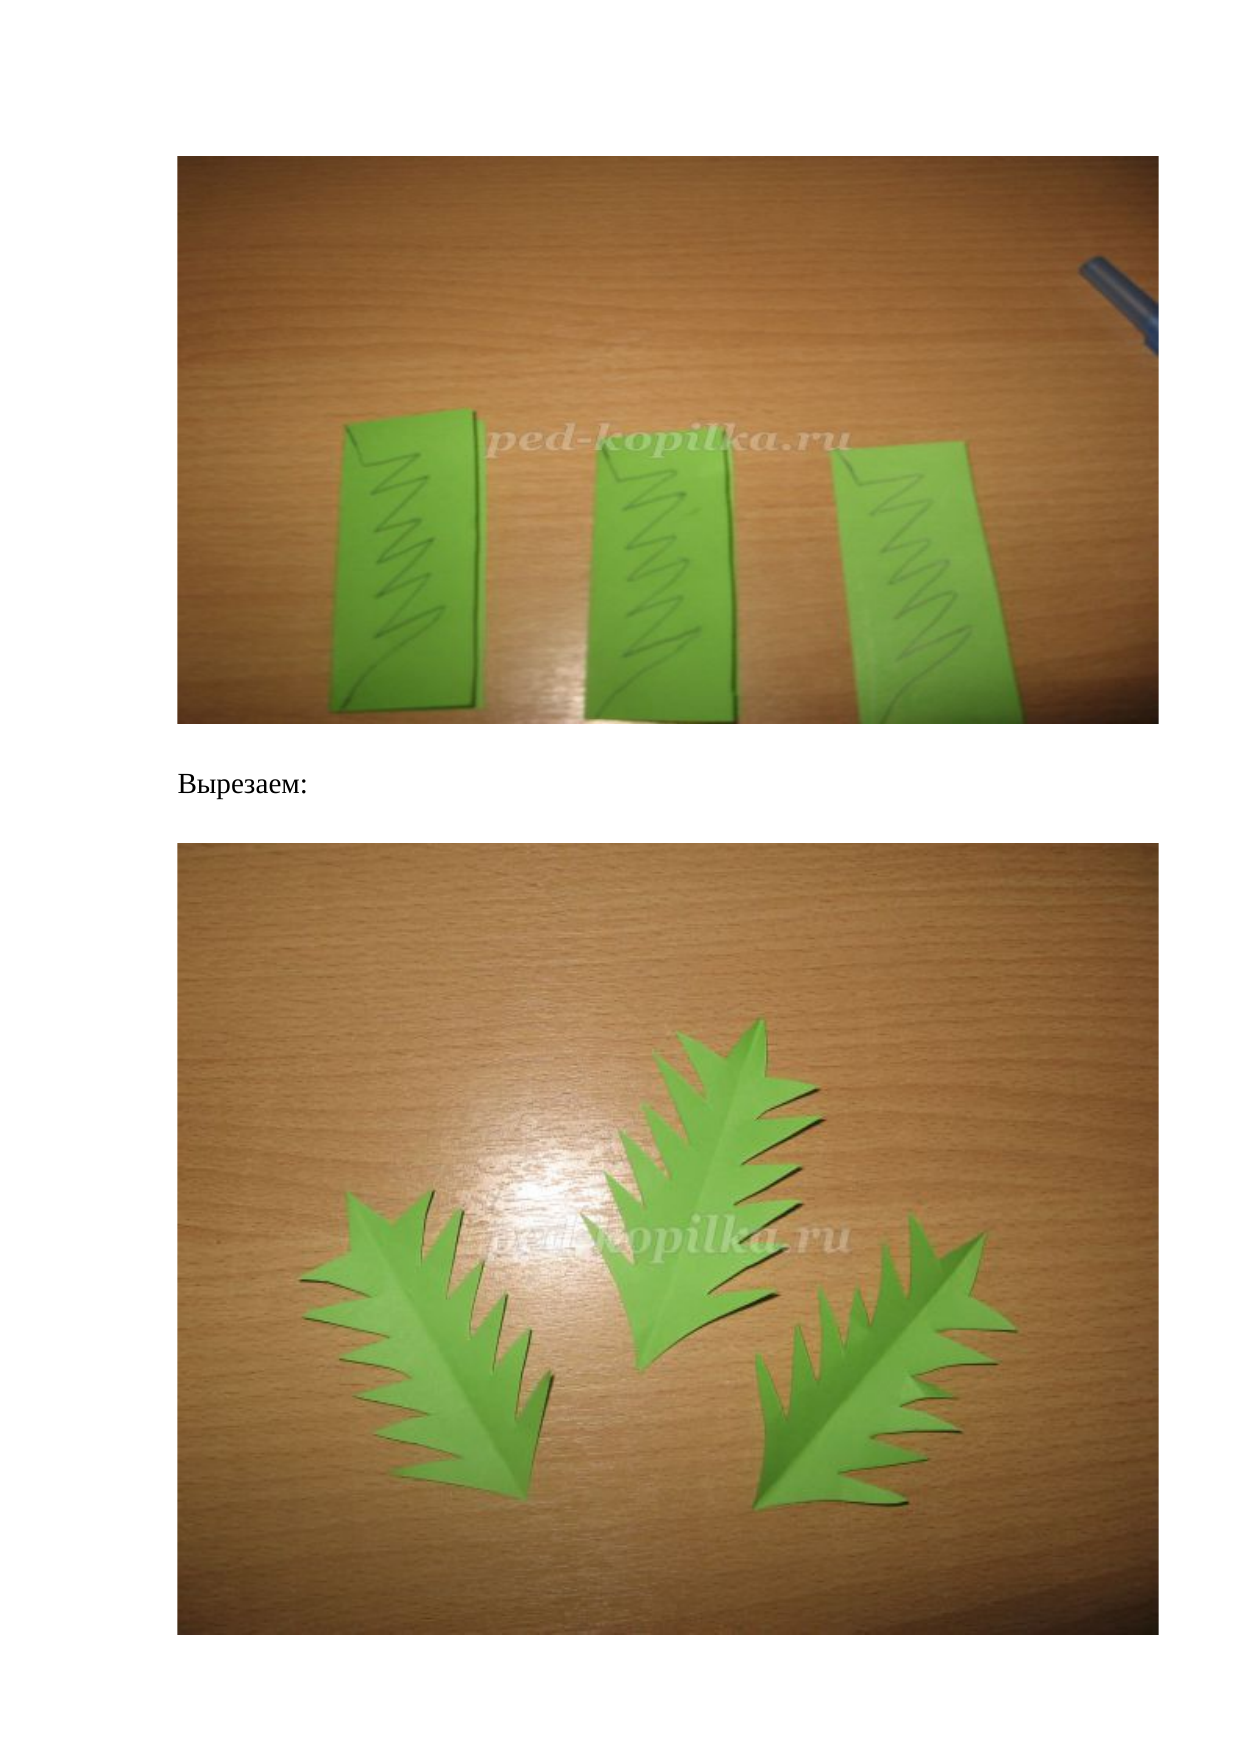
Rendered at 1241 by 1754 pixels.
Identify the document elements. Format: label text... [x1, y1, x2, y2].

picture [177, 156, 1159, 724]
picture [177, 843, 1159, 1635]
text Вырезаем: [177, 727, 1152, 799]
